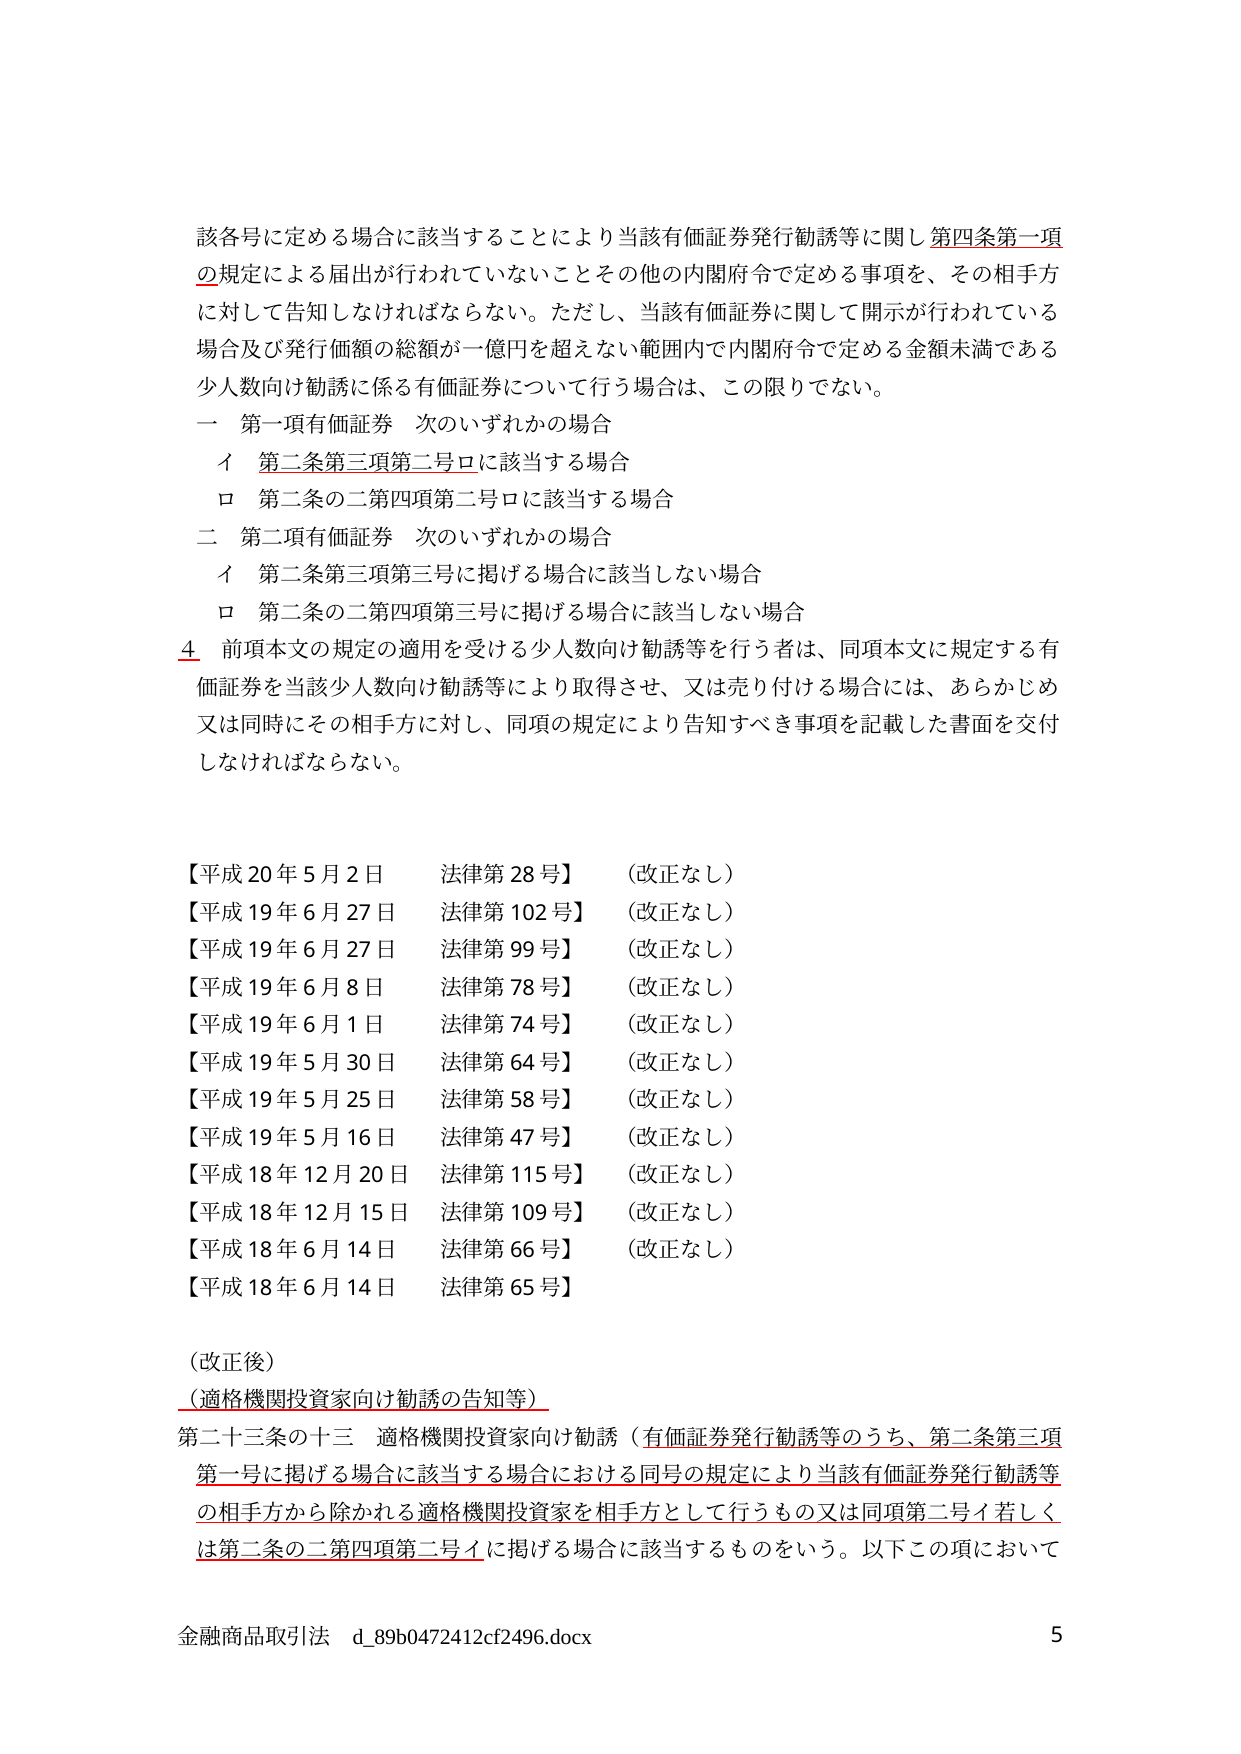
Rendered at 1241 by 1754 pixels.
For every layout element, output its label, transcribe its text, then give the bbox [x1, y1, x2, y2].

text 【平成18年12月15日 法律第109号】 （改正なし） [177, 1192, 1063, 1229]
text 【平成19年6月27日 法律第102号】 （改正なし） [177, 892, 1063, 929]
text 【平成19年6月1日 法律第74号】 （改正なし） [177, 1004, 1063, 1042]
text 【平成19年6月8日 法律第78号】 （改正なし） [177, 967, 1063, 1004]
text 【平成18年6月14日 法律第66号】 （改正なし） [177, 1229, 1063, 1267]
text ロ 第二条の二第四項第三号に掲げる場合に該当しない場合 [215, 592, 1063, 629]
text 一 第一項有価証券 次のいずれかの場合 [196, 404, 1063, 442]
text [177, 217, 1063, 404]
text 二 第二項有価証券 次のいずれかの場合 [196, 517, 1063, 554]
text イ 第二条第三項第三号に掲げる場合に該当しない場合 [215, 554, 1063, 592]
text 【平成19年6月27日 法律第99号】 （改正なし） [177, 929, 1063, 967]
text （適格機関投資家向け勧誘の告知等） [177, 1379, 1063, 1417]
text 【平成19年5月25日 法律第58号】 （改正なし） [177, 1079, 1063, 1117]
text （改正後） [177, 1342, 1063, 1379]
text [177, 1417, 1063, 1567]
text 【平成20年5月2日 法律第28号】 （改正なし） [177, 854, 1063, 892]
text 【平成18年12月20日 法律第115号】 （改正なし） [177, 1154, 1063, 1192]
text 【平成19年5月30日 法律第64号】 （改正なし） [177, 1042, 1063, 1079]
text 【平成19年5月16日 法律第47号】 （改正なし） [177, 1117, 1063, 1154]
text イ 第二条第三項第二号ロに該当する場合 [215, 442, 1063, 479]
text ４ 前項本文の規定の適用を受ける少人数向け勧誘等を行う者は、同項本文に規定する有価証券を当該少人数向け勧誘等により取得させ、又は売り付ける場合には、あらかじめ又は同時にその相手方に対し、同項の規定により告知すべき事項を記載した書面を交付しなければならない。 [177, 629, 1063, 779]
text ロ 第二条の二第四項第二号ロに該当する場合 [215, 479, 1063, 517]
text 【平成18年6月14日 法律第65号】 [177, 1267, 1063, 1304]
